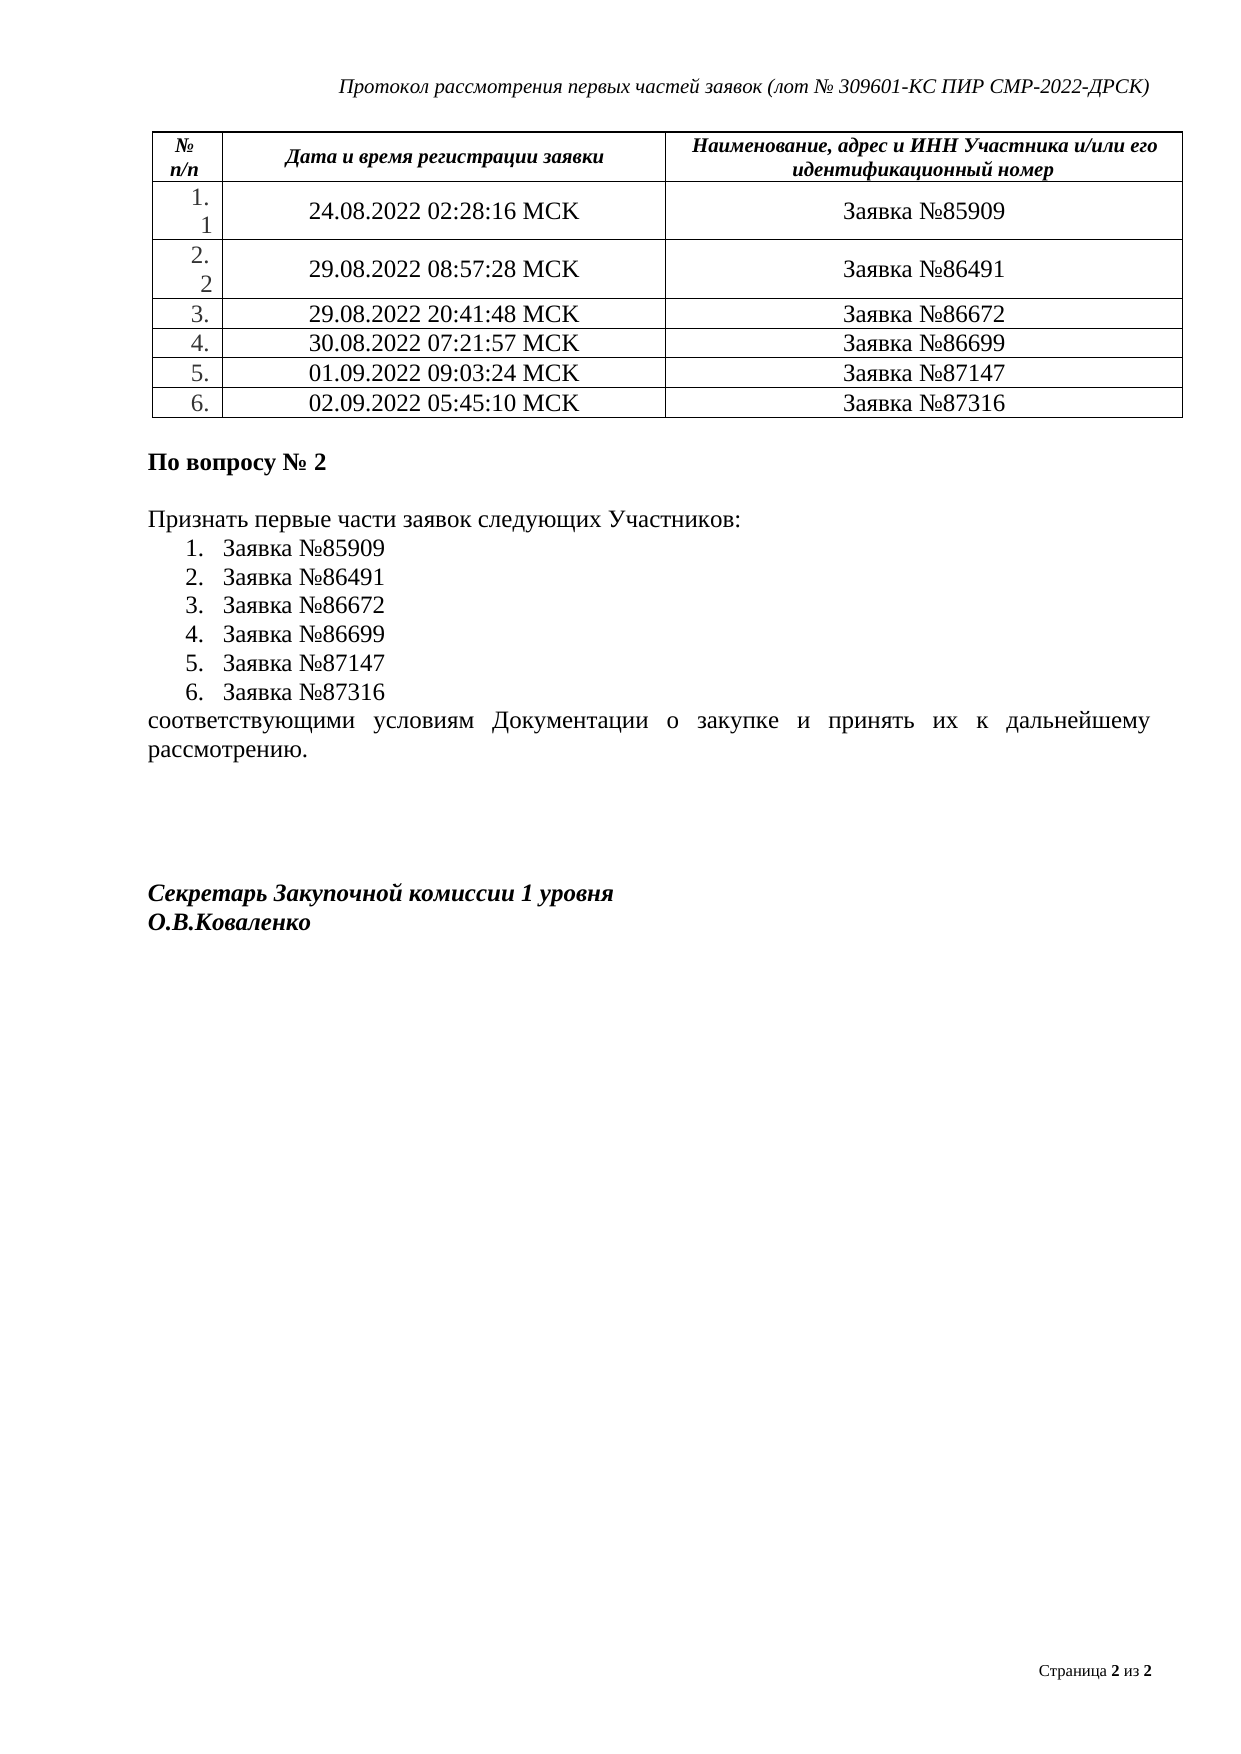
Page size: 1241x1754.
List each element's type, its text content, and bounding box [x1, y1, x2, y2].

table_cell Заявка №86699 [666, 329, 1182, 357]
text По вопросу № 2 [148, 447, 1152, 475]
table_cell Заявка №87147 [666, 358, 1182, 387]
table_cell 30.08.2022 07:21:57 MCK [223, 329, 665, 357]
table_cell 29.08.2022 20:41:48 MCK [223, 299, 665, 327]
table_cell 01.09.2022 09:03:24 MCK [223, 358, 665, 387]
table_cell [153, 329, 222, 357]
list Заявка №85909 [185, 533, 1152, 562]
table_cell [153, 299, 222, 327]
list Заявка №87316 [185, 677, 1152, 705]
table_header № п/п [153, 133, 222, 181]
table_cell 2 [153, 240, 222, 298]
table_cell Заявка №87316 [666, 388, 1182, 417]
list Заявка №86491 [185, 562, 1152, 590]
table_cell Заявка №86672 [666, 299, 1182, 327]
table_cell Заявка №85909 [666, 182, 1182, 239]
table_cell [153, 358, 222, 387]
text Признать первые части заявок следующих Участников: [148, 504, 1152, 533]
table_cell Заявка №86491 [666, 240, 1182, 298]
table_cell 24.08.2022 02:28:16 MCK [223, 182, 665, 239]
list Заявка №86672 [185, 590, 1152, 619]
table_header Дата и время регистрации заявки [223, 133, 665, 181]
table_cell 1 [153, 182, 222, 239]
text соответствующими условиям Документации о закупке и принять их к дальнейшему рассмотрению. [148, 705, 1152, 763]
table_header Наименование, адрес и ИНН Участника и/или его идентификационный номер [666, 133, 1182, 181]
table_cell [153, 388, 222, 417]
table_cell 29.08.2022 08:57:28 MCK [223, 240, 665, 298]
list Заявка №87147 [185, 648, 1152, 677]
table_cell 02.09.2022 05:45:10 MCK [223, 388, 665, 417]
text Секретарь Закупочной комиссии 1 уровня О.В.Коваленко [148, 878, 1152, 935]
list Заявка №86699 [185, 619, 1152, 648]
